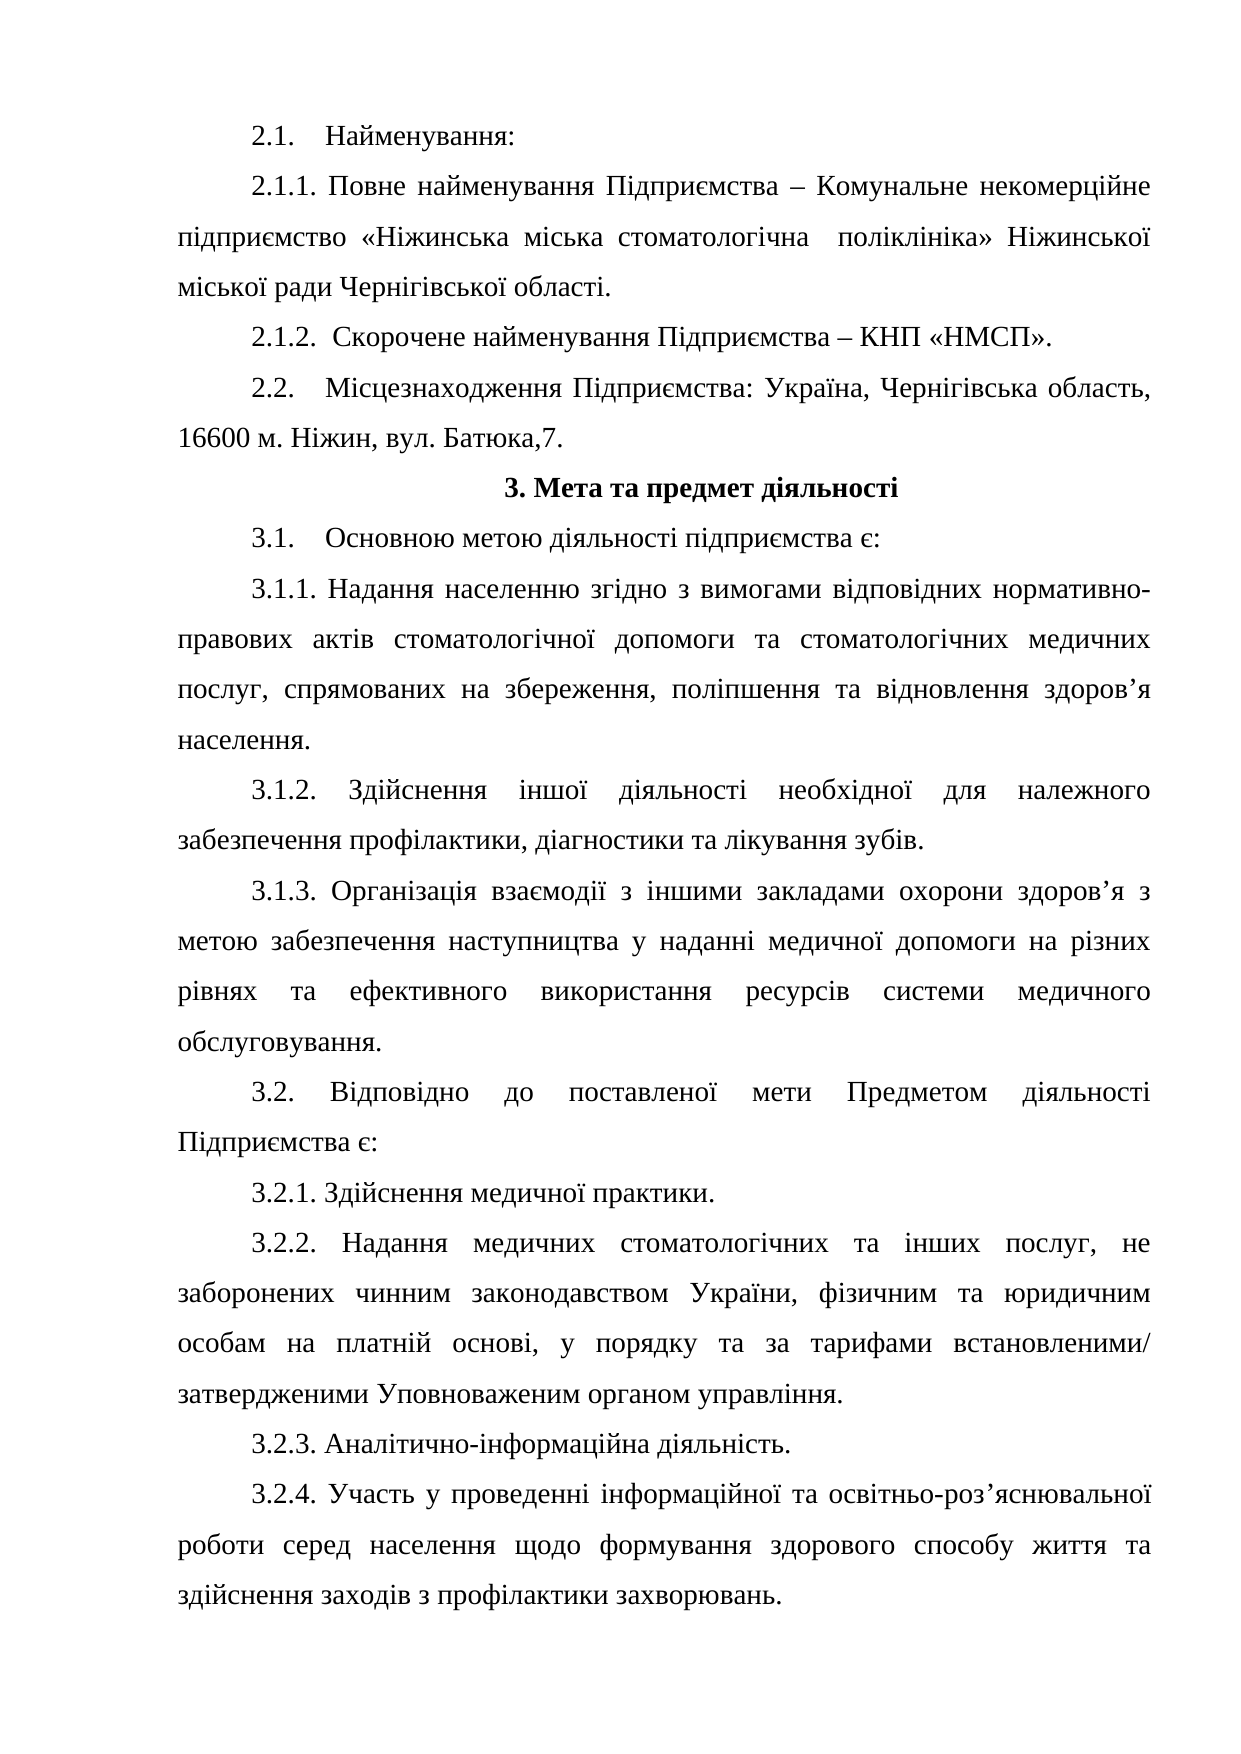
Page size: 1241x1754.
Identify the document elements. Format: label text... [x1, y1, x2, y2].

text 2.1.1. Повне найменування Підприємства – Комунальне некомерційне підприємство «Ніжинська міська стоматологічна поліклініка» Ніжинської міської ради Чернігівської області. [177, 168, 1152, 303]
text 3.2.2. Надання медичних стоматологічних та інших послуг, не заборонених чинним законодавством України, фізичним та юридичним особам на платній основі, у порядку та за тарифами встановленими/ затвердженими Уповноваженим органом управління. [177, 1225, 1152, 1409]
text 2.1. Найменування: [177, 118, 1152, 152]
text 3.2.3. Аналітично-інформаційна діяльність. [177, 1426, 1152, 1460]
text 3.1.1. Надання населенню згідно з вимогами відповідних нормативно-правових актів стоматологічної допомоги та стоматологічних медичних послуг, спрямованих на збереження, поліпшення та відновлення здоров’я населення. [177, 571, 1152, 755]
text 3.2. Відповідно до поставленої мети Предметом діяльності Підприємства є: [177, 1074, 1152, 1158]
text 2.2. Місцезнаходження Підприємства: Україна, Чернігівська область, 16600 м. Ніжин, вул. Батюка,7. [177, 370, 1152, 453]
text 3.1. Основною метою діяльності підприємства є: [177, 521, 1152, 554]
text 3.1.3. Організація взаємодії з іншими закладами охорони здоров’я з метою забезпечення наступництва у наданні медичної допомоги на різних рівнях та ефективного використання ресурсів системи медичного обслуговування. [177, 873, 1152, 1057]
text 3.2.4. Участь у проведенні інформаційної та освітньо-роз’яснювальної роботи серед населення щодо формування здорового способу життя та здійснення заходів з профілактики захворювань. [177, 1477, 1152, 1611]
text 3.2.1. Здійснення медичної практики. [177, 1175, 1152, 1208]
text 3.1.2. Здійснення іншої діяльності необхідної для належного забезпечення профілактики, діагностики та лікування зубів. [177, 772, 1152, 856]
text 3. Мета та предмет діяльності [177, 470, 1152, 504]
text 2.1.2. Скорочене найменування Підприємства – КНП «НМСП». [177, 319, 1152, 353]
